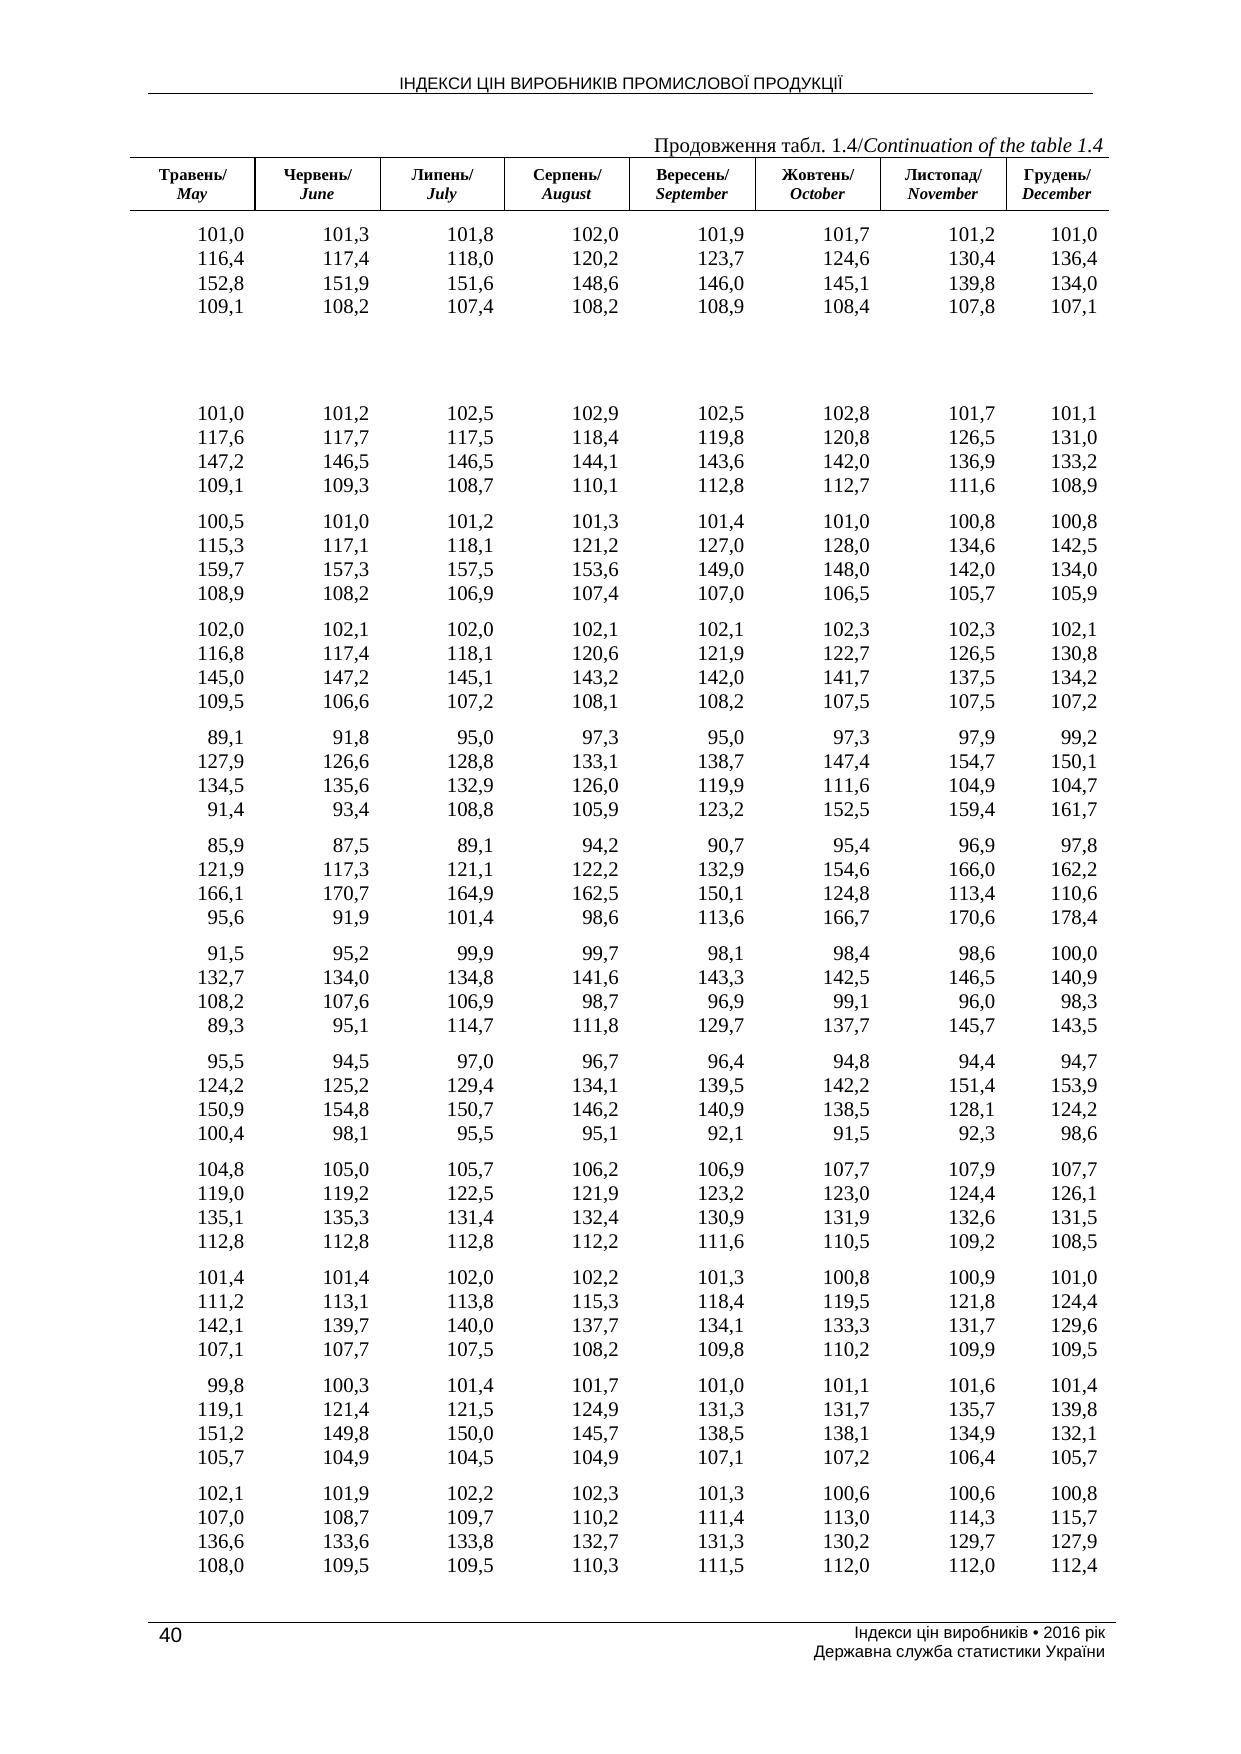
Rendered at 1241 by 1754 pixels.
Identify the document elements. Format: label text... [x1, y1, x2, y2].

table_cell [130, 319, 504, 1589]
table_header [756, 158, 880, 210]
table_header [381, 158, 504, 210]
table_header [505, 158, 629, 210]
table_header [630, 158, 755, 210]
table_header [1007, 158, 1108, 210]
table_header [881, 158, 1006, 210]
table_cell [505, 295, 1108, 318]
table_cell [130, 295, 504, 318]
text Продовження табл. 1.4/Continuation of the table 1.4 [148, 133, 1123, 157]
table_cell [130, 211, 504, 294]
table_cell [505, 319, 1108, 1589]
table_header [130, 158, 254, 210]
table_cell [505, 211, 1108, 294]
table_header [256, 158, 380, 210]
